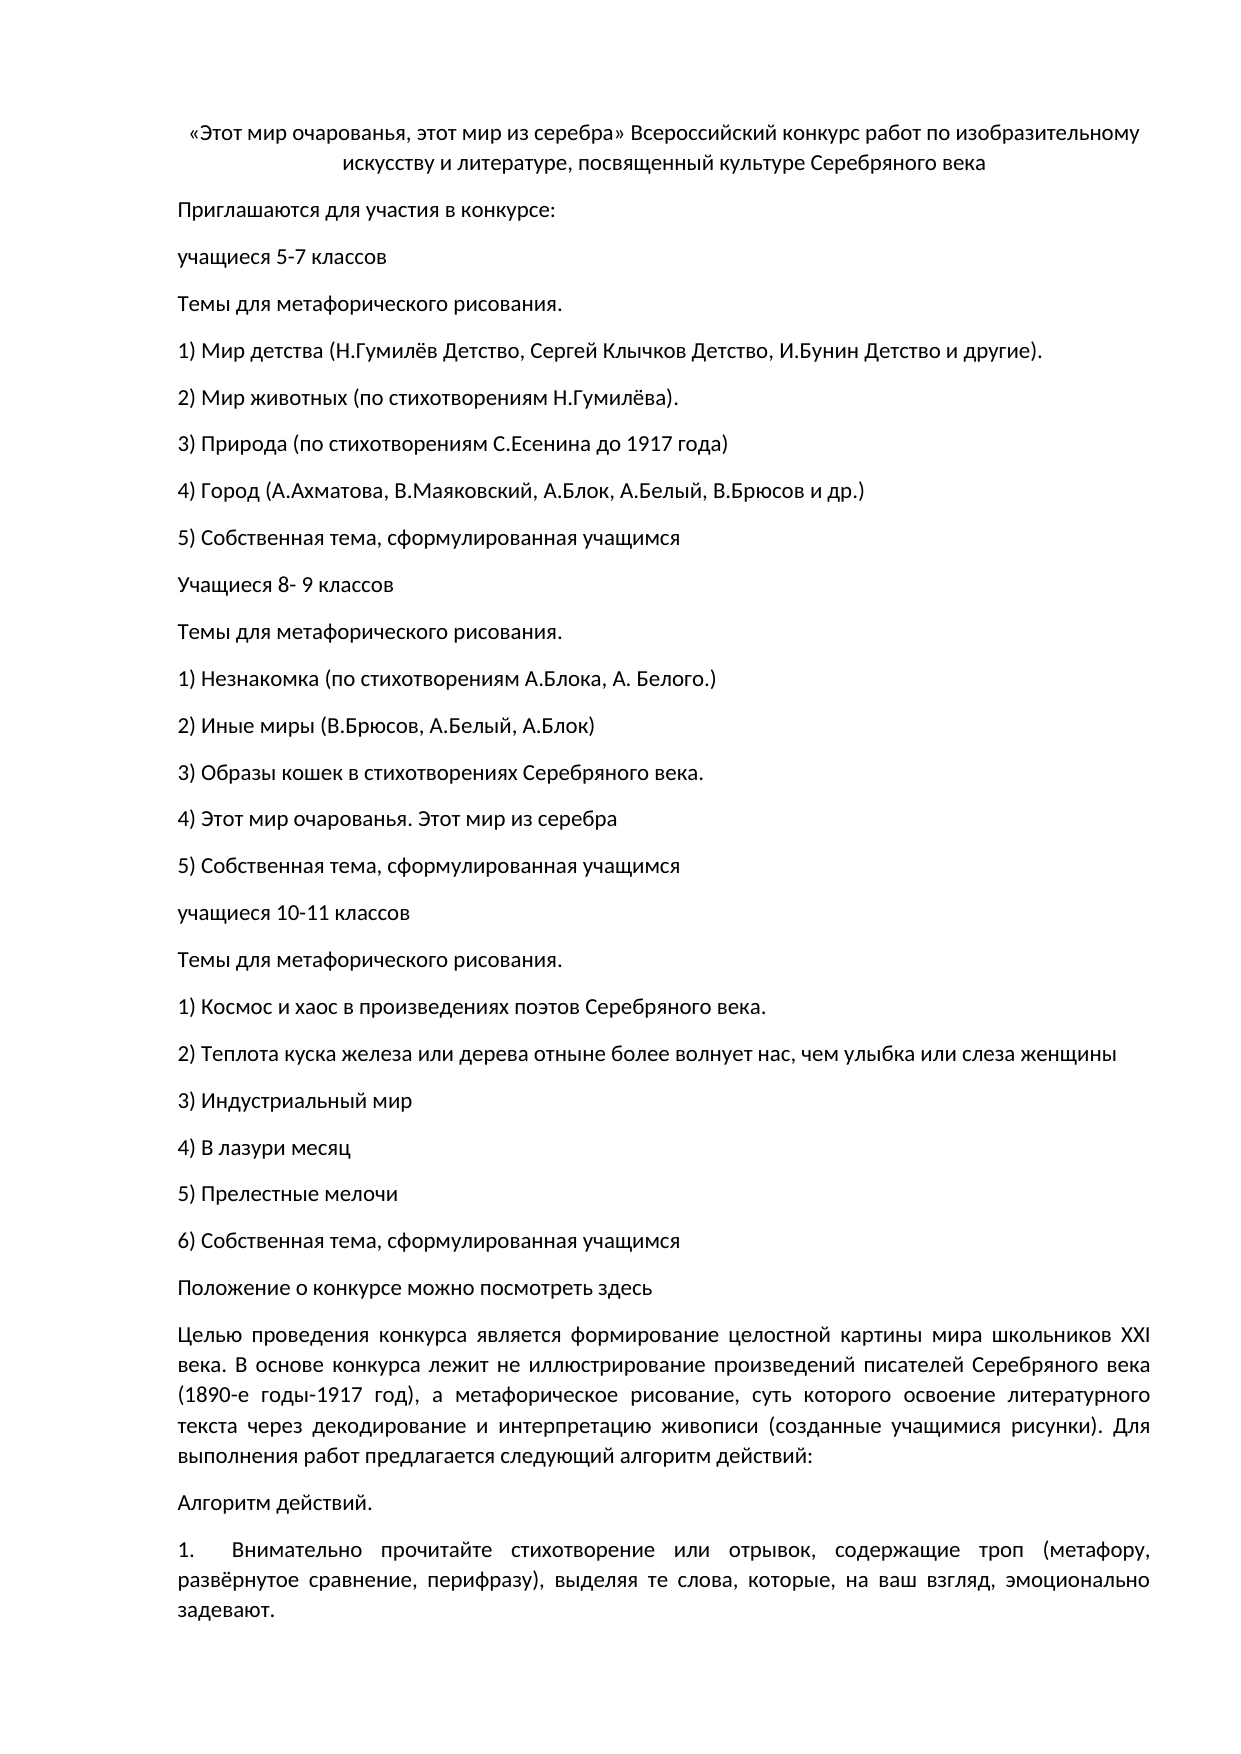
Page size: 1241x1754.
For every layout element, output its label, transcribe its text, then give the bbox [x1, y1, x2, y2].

text учащиеся 5-7 классов [177, 242, 1152, 270]
text учащиеся 10-11 классов [177, 898, 1152, 926]
text 3) Природа (по стихотворениям С.Есенина до 1917 года) [177, 429, 1152, 458]
text Темы для метафорического рисования. [177, 617, 1152, 645]
text Алгоритм действий. [177, 1488, 1152, 1516]
text 5) Собственная тема, сформулированная учащимся [177, 523, 1152, 551]
text 4) Город (А.Ахматова, В.Маяковский, А.Блок, А.Белый, В.Брюсов и др.) [177, 476, 1152, 504]
text 4) В лазури месяц [177, 1133, 1152, 1161]
text 2) Мир животных (по стихотворениям Н.Гумилёва). [177, 383, 1152, 411]
text 1) Мир детства (Н.Гумилёв Детство, Сергей Клычков Детство, И.Бунин Детство и другие). [177, 336, 1152, 364]
text 1. Внимательно прочитайте стихотворение или отрывок, содержащие троп (метафору, развёрнутое сравнение, перифразу), выделяя те слова, которые, на ваш взгляд, эмоционально задевают. [177, 1535, 1152, 1623]
text Темы для метафорического рисования. [177, 945, 1152, 973]
text 2) Иные миры (В.Брюсов, А.Белый, А.Блок) [177, 711, 1152, 739]
text Целью проведения конкурса является формирование целостной картины мира школьников XXI века. В основе конкурса лежит не иллюстрирование произведений писателей Серебряного века (1890-е годы-1917 год), а метафорическое рисование, суть которого освоение литературного текста через декодирование и интерпретацию живописи (созданные учащимися рисунки). Для выполнения работ предлагается следующий алгоритм действий: [177, 1320, 1152, 1469]
text 6) Собственная тема, сформулированная учащимся [177, 1226, 1152, 1254]
text Приглашаются для участия в конкурсе: [177, 195, 1152, 223]
text 1) Космос и хаос в произведениях поэтов Серебряного века. [177, 992, 1152, 1020]
text 1) Незнакомка (по стихотворениям А.Блока, А. Белого.) [177, 664, 1152, 692]
text «Этот мир очарованья, этот мир из серебра» Всероссийский конкурс работ по изобразительному искусству и литературе, посвященный культуре Серебряного века [177, 118, 1152, 176]
text 2) Теплота куска железа или дерева отныне более волнует нас, чем улыбка или слеза женщины [177, 1039, 1152, 1067]
text Темы для метафорического рисования. [177, 289, 1152, 317]
text 4) Этот мир очарованья. Этот мир из серебра [177, 804, 1152, 833]
text Учащиеся 8- 9 классов [177, 570, 1152, 598]
text 5) Собственная тема, сформулированная учащимся [177, 851, 1152, 879]
text 5) Прелестные мелочи [177, 1179, 1152, 1208]
text Положение о конкурсе можно посмотреть здесь [177, 1273, 1152, 1301]
text 3) Образы кошек в стихотворениях Серебряного века. [177, 758, 1152, 786]
text 3) Индустриальный мир [177, 1086, 1152, 1114]
